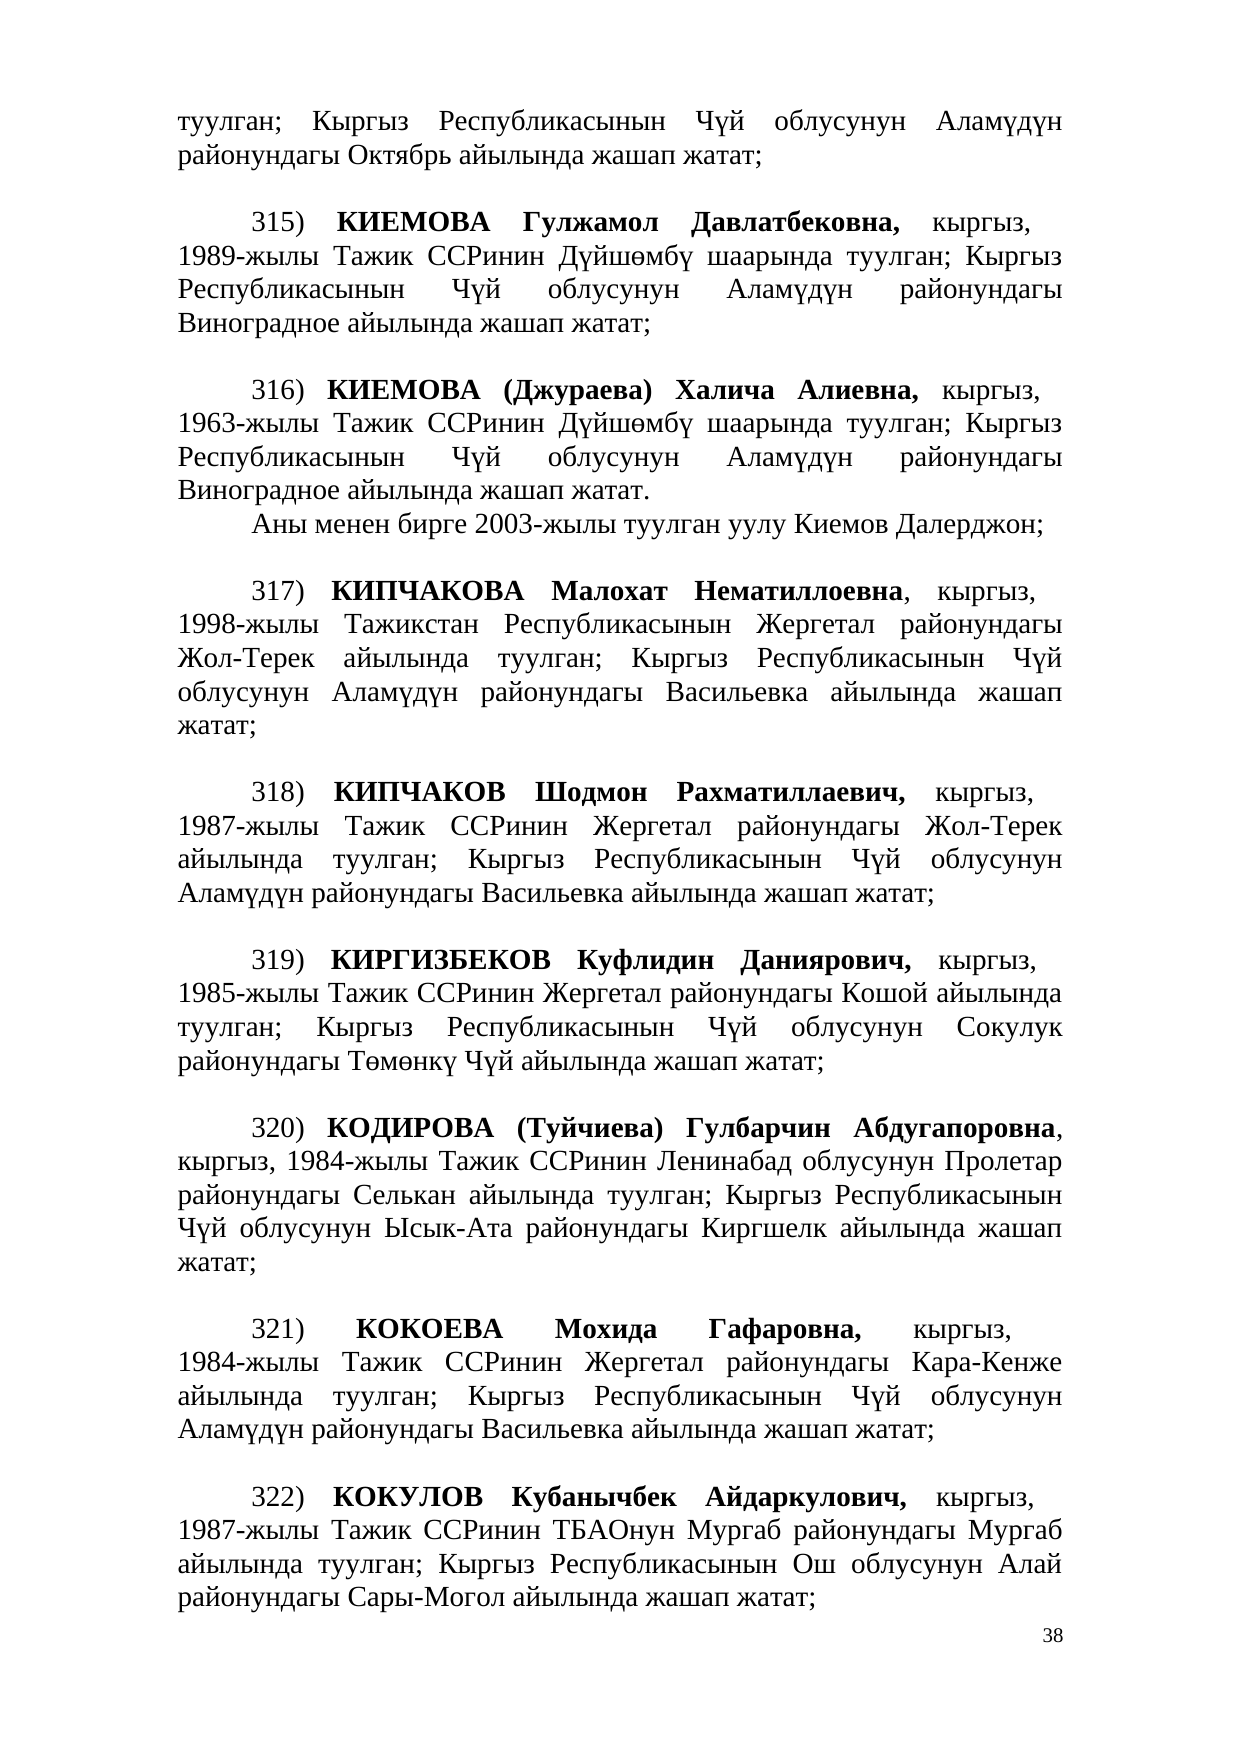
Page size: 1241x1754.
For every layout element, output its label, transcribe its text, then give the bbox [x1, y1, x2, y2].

text 322) КОКУЛОВ Кубанычбек Айдаркулович, кыргыз, 1987-жылы Тажик ССРинин ТБАОнун Мургаб районундагы Мургаб айылында туулган; Кыргыз Республикасынын Ош облусунун Алай районундагы Сары-Могол айылында жашап жатат; [177, 1479, 1063, 1613]
text 317) КИПЧАКОВА Малохат Нематиллоевна, кыргыз, 1998-жылы Тажикстан Республикасынын Жергетал районундагы Жол-Терек айылында туулган; Кыргыз Республикасынын Чүй облусунун Аламүдүн районундагы Васильевка айылында жашап жатат; [177, 573, 1063, 741]
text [177, 103, 1063, 171]
text Аны менен бирге 2003-жылы туулган уулу Киемов Далерджон; [177, 506, 1063, 539]
text 318) КИПЧАКОВ Шодмон Рахматиллаевич, кыргыз, 1987-жылы Тажик ССРинин Жергетал районундагы Жол-Терек айылында туулган; Кыргыз Республикасынын Чүй облусунун Аламүдүн районундагы Васильевка айылында жашап жатат; [177, 774, 1063, 908]
text 316) КИЕМОВА (Джураева) Халича Алиевна, кыргыз, 1963-жылы Тажик ССРинин Дүйшөмбү шаарында туулган; Кыргыз Республикасынын Чүй облусунун Аламүдүн районундагы Виноградное айылында жашап жатат. [177, 372, 1063, 506]
text 320) КОДИРОВА (Туйчиева) Гулбарчин Абдугапоровна, кыргыз, 1984-жылы Тажик ССРинин Ленинабад облусунун Пролетар районундагы Селькан айылында туулган; Кыргыз Республикасынын Чүй облусунун Ысык-Ата районундагы Киргшелк айылында жашап жатат; [177, 1110, 1063, 1277]
text 315) КИЕМОВА Гулжамол Давлатбековна, кыргыз, 1989-жылы Тажик ССРинин Дүйшөмбү шаарында туулган; Кыргыз Республикасынын Чүй облусунун Аламүдүн районундагы Виноградное айылында жашап жатат; [177, 204, 1063, 338]
text 319) КИРГИЗБЕКОВ Куфлидин Даниярович, кыргыз, 1985-жылы Тажик ССРинин Жергетал районундагы Кошой айылында туулган; Кыргыз Республикасынын Чүй облусунун Сокулук районундагы Төмөнкү Чүй айылында жашап жатат; [177, 942, 1063, 1076]
list 321) КОКОЕВА Мохида Гафаровна, кыргыз, 1984-жылы Тажик ССРинин Жергетал районундагы Кара-Кенже айылында туулган; Кыргыз Республикасынын Чүй облусунун Аламүдүн районундагы Васильевка айылында жашап жатат; [177, 1311, 1063, 1445]
